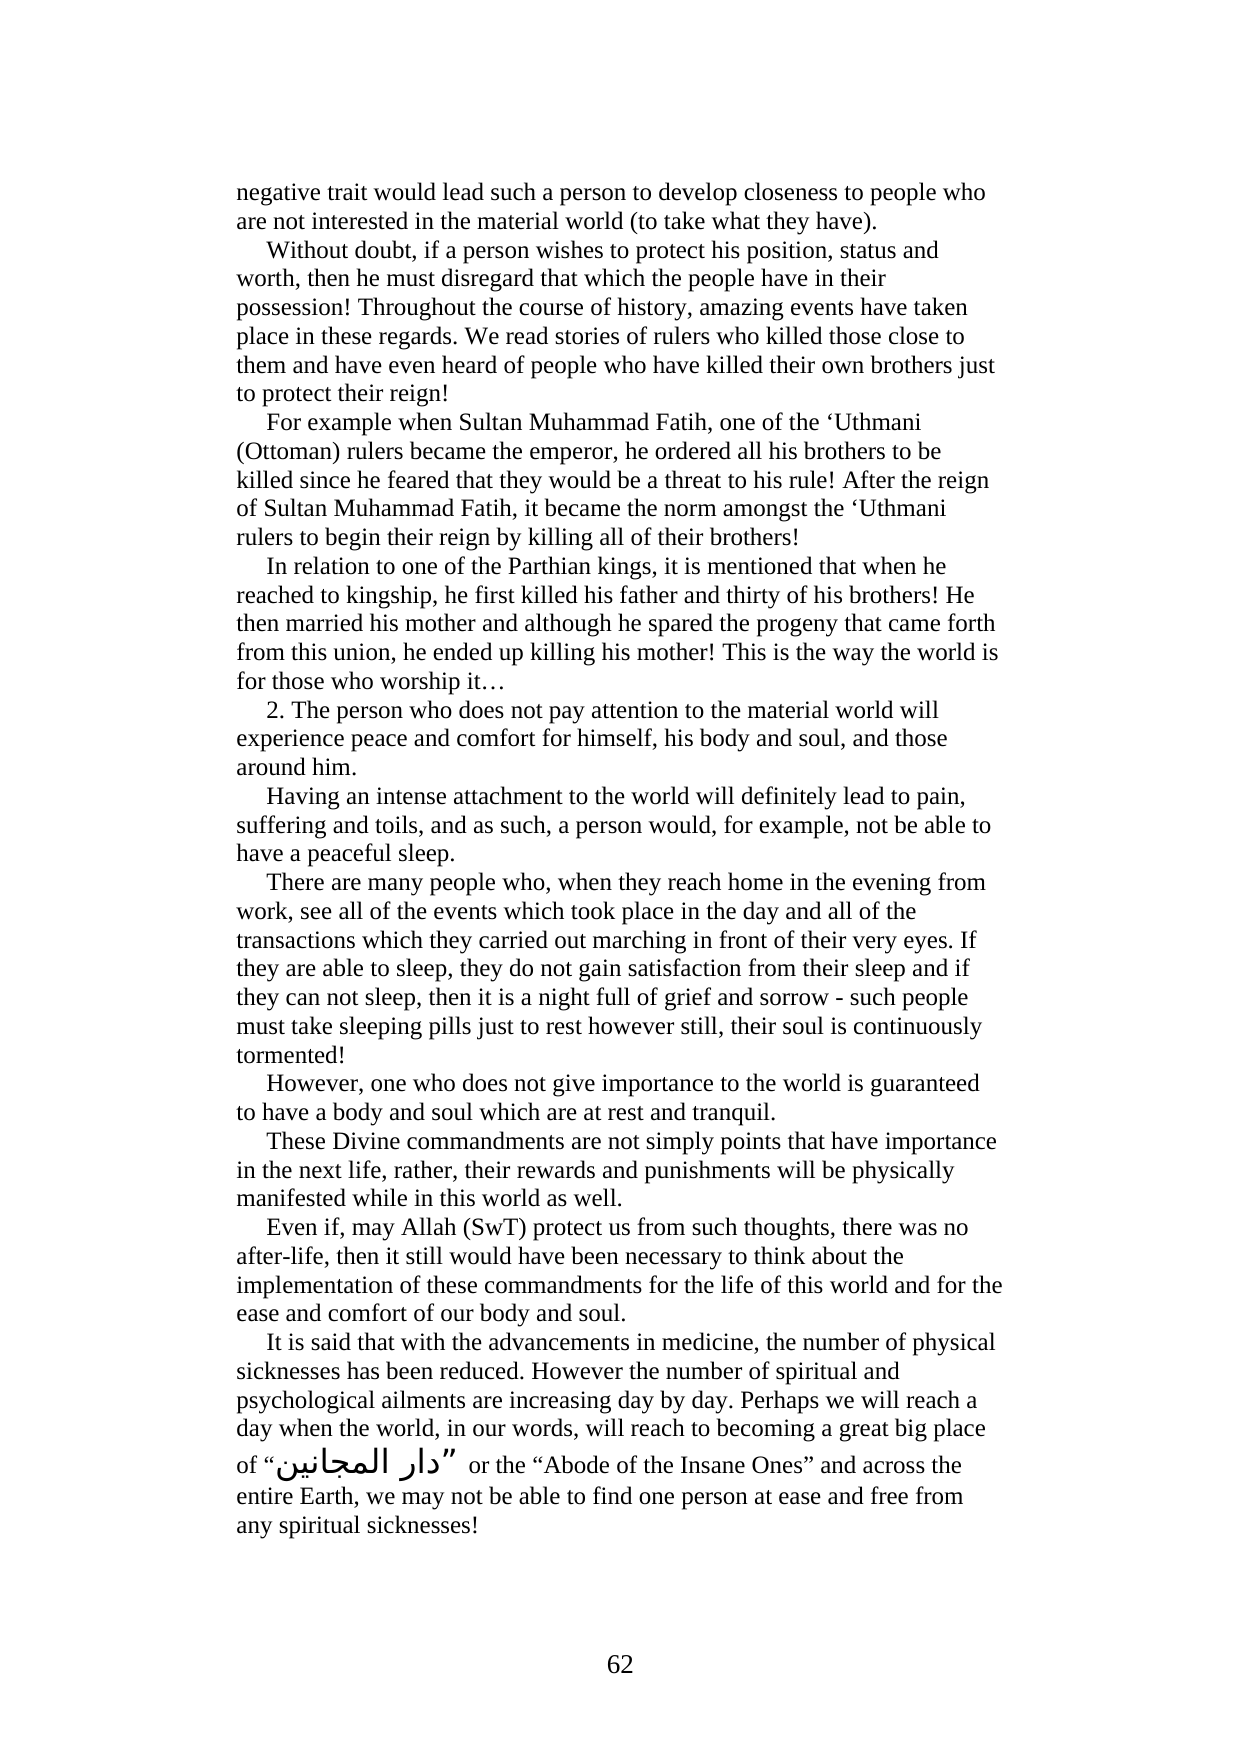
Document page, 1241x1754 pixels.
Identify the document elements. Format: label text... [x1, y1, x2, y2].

text It is said that with the advancements in medicine, the number of physical sicknesses has been reduced. However the number of spiritual and psychological ailments are increasing day by day. Perhaps we will reach a day when the world, in our words, will reach to becoming a great big place of “دار المجانين” or the “Abode of the Insane Ones” and across the entire Earth, we may not be able to find one person at ease and free from any spiritual sicknesses! [236, 1327, 1004, 1538]
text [236, 177, 1004, 235]
text There are many people who, when they reach home in the evening from work, see all of the events which took place in the day and all of the transactions which they carried out marching in front of their very eyes. If they are able to sleep, they do not gain satisfaction from their sleep and if they can not sleep, then it is a night full of grief and sorrow - such people must take sleeping pills just to rest however still, their soul is continuously tormented! [236, 867, 1004, 1068]
text 2. The person who does not pay attention to the material world will experience peace and comfort for himself, his body and soul, and those around him. [236, 695, 1004, 781]
text In relation to one of the Parthian kings, it is mentioned that when he reached to kingship, he first killed his father and thirty of his brothers! He then married his mother and although he spared the progeny that came forth from this union, he ended up killing his mother! This is the way the world is for those who worship it… [236, 551, 1004, 695]
text These Divine commandments are not simply points that have importance in the next life, rather, their rewards and punishments will be physically manifested while in this world as well. [236, 1126, 1004, 1212]
text For example when Sultan Muhammad Fatih, one of the ‘Uthmani (Ottoman) rulers became the emperor, he ordered all his brothers to be killed since he feared that they would be a threat to his rule! After the reign of Sultan Muhammad Fatih, it became the norm amongst the ‘Uthmani rulers to begin their reign by killing all of their brothers! [236, 407, 1004, 551]
text However, one who does not give importance to the world is guaranteed to have a body and soul which are at rest and tranquil. [236, 1068, 1004, 1126]
text Without doubt, if a person wishes to protect his position, status and worth, then he must disregard that which the people have in their possession! Throughout the course of history, amazing events have taken place in these regards. We read stories of rulers who killed those close to them and have even heard of people who have killed their own brothers just to protect their reign! [236, 235, 1004, 407]
text Having an intense attachment to the world will definitely lead to pain, suffering and toils, and as such, a person would, for example, not be able to have a peaceful sleep. [236, 781, 1004, 867]
text Even if, may Allah (SwT) protect us from such thoughts, there was no after-life, then it still would have been necessary to think about the implementation of these commandments for the life of this world and for the ease and comfort of our body and soul. [236, 1212, 1004, 1327]
